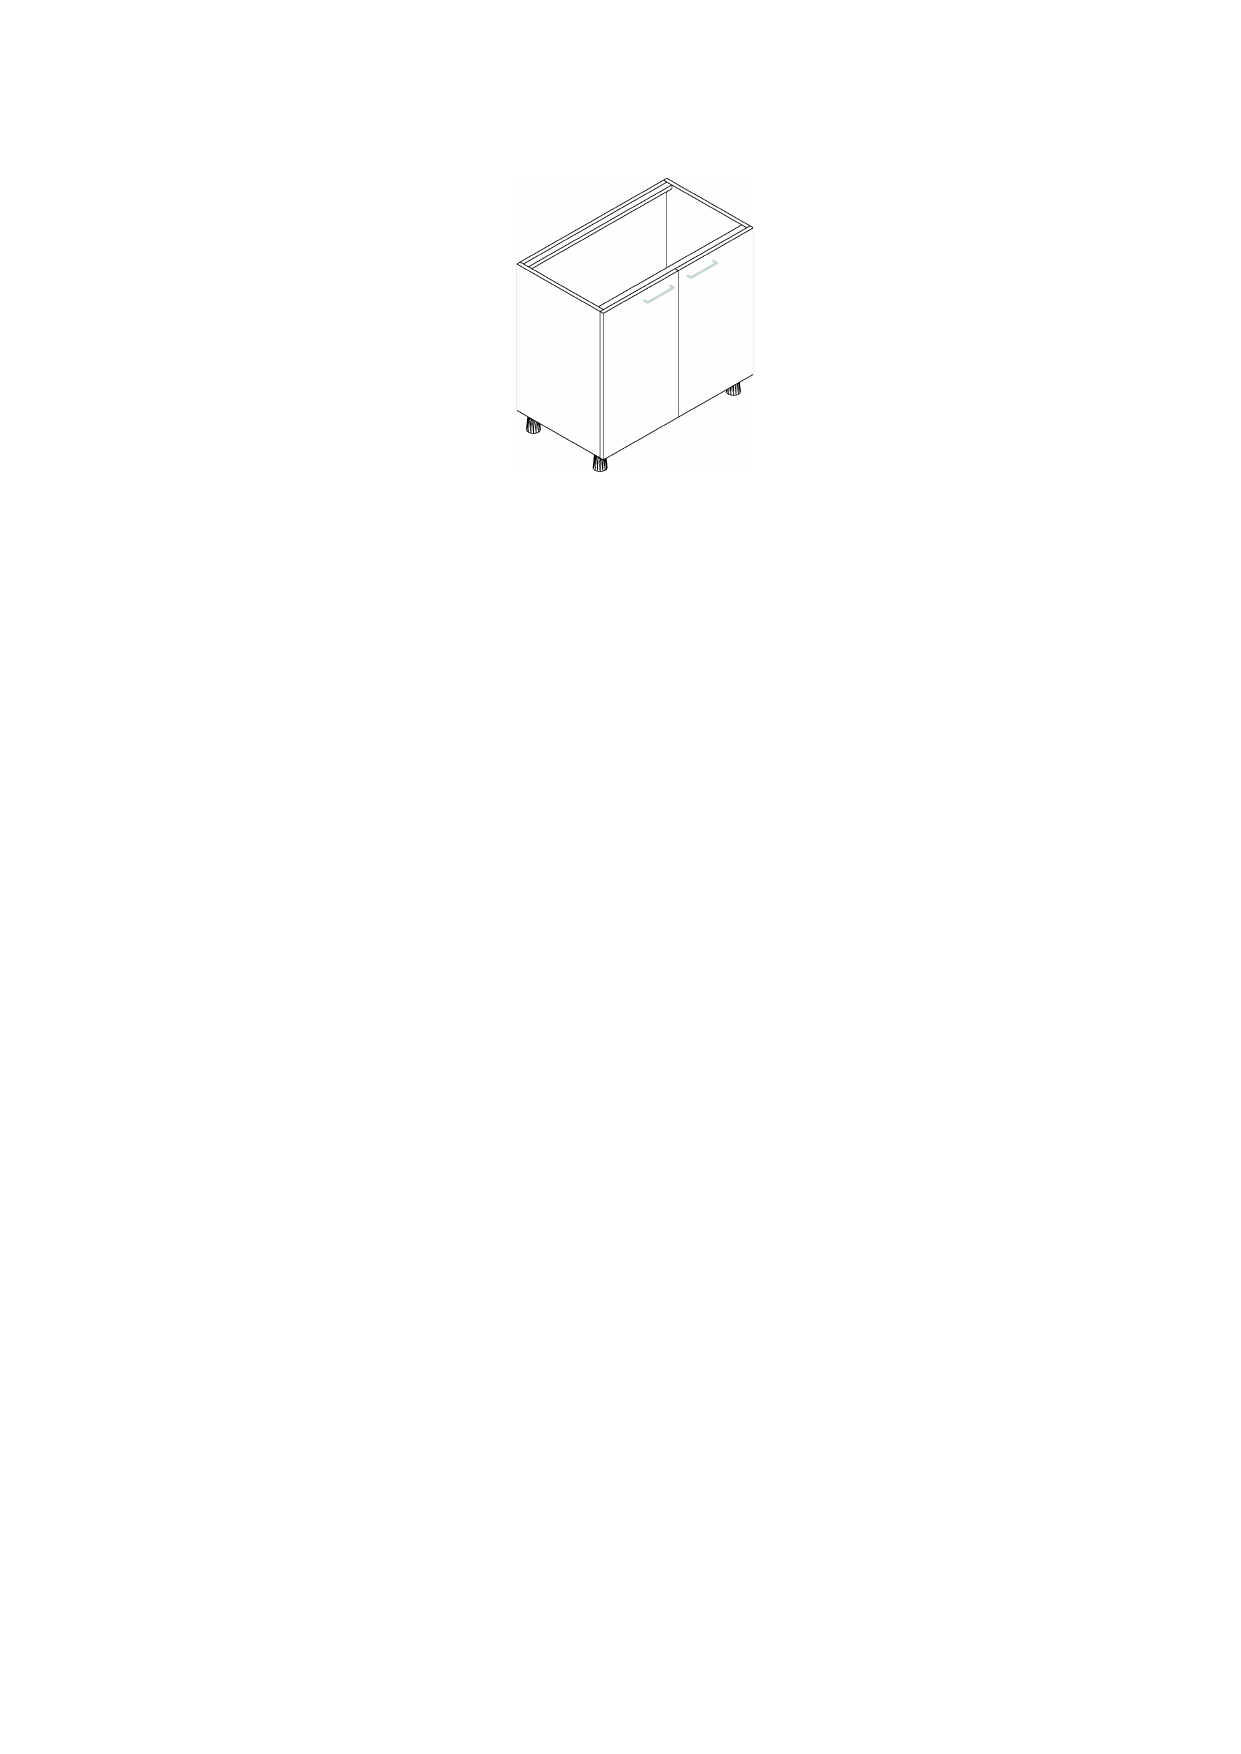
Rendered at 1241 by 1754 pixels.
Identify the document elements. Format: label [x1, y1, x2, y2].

picture [516, 177, 754, 472]
